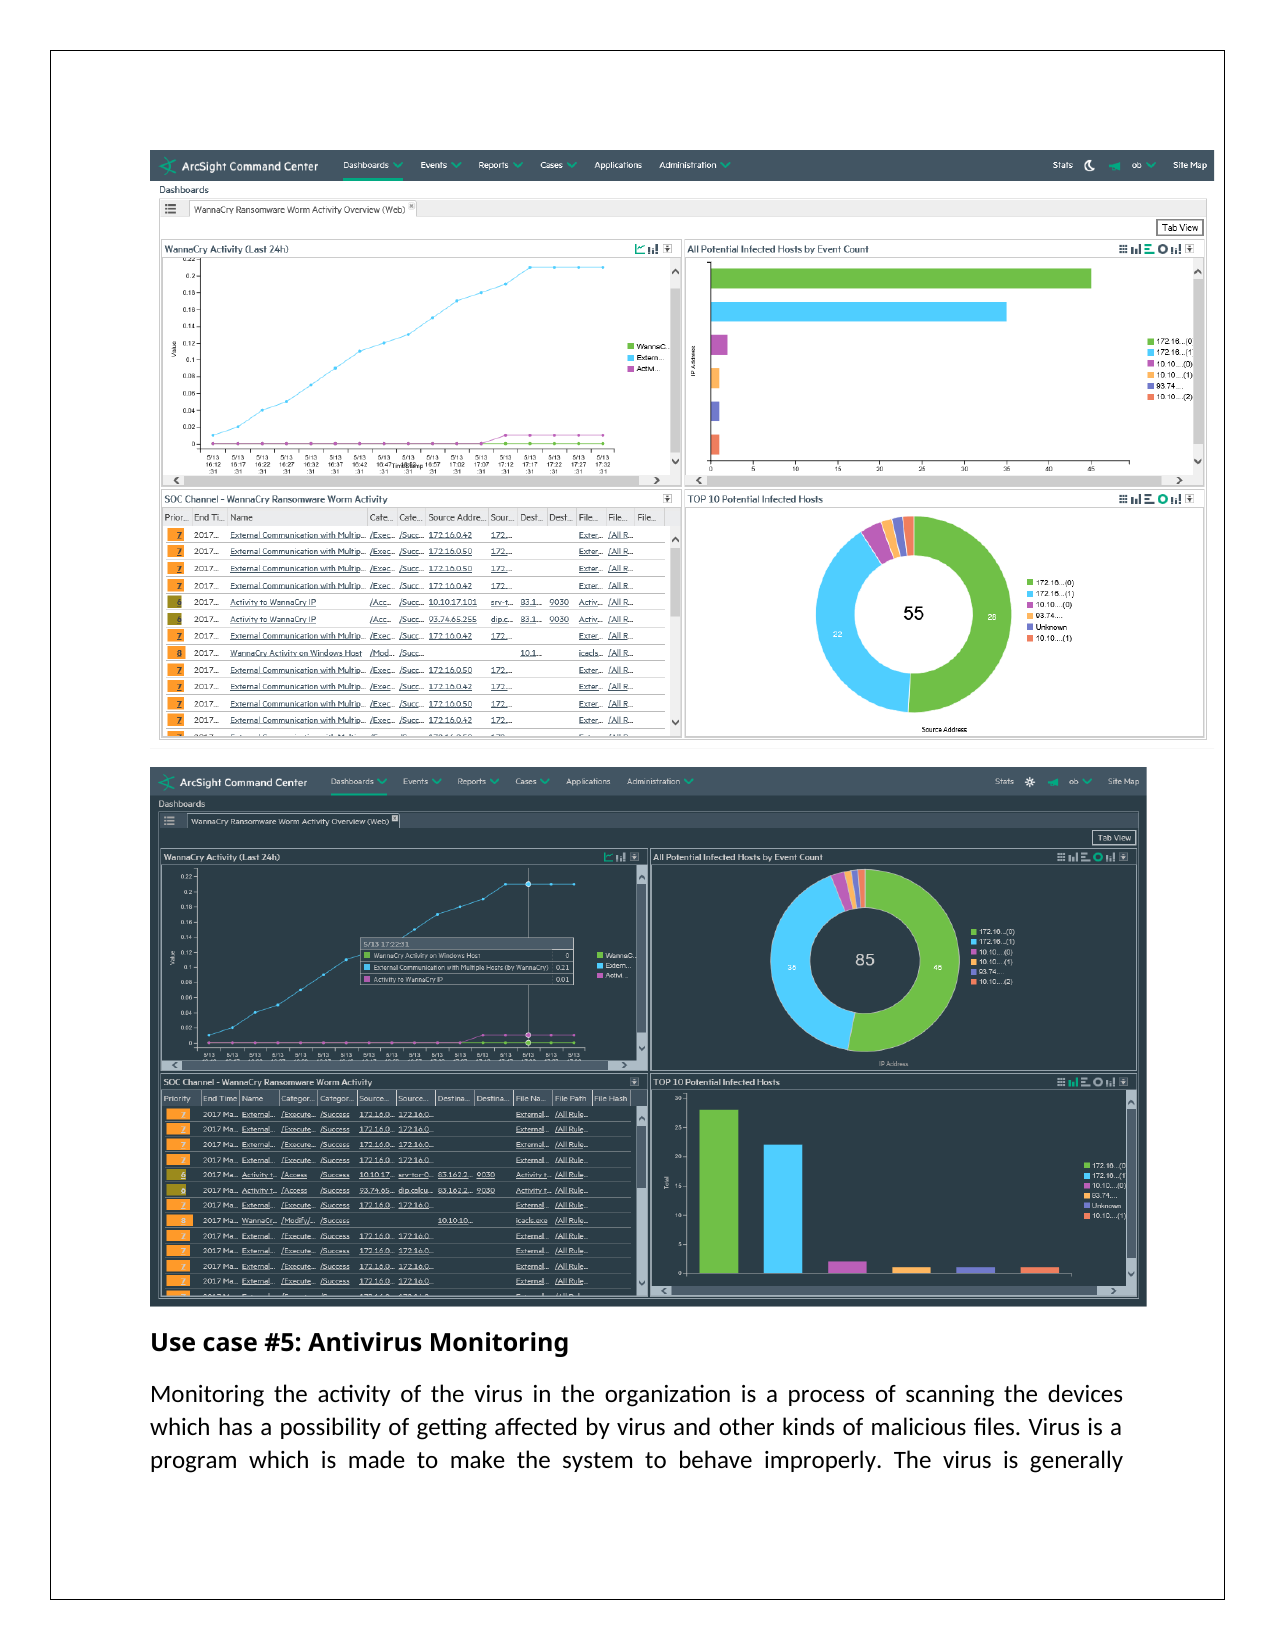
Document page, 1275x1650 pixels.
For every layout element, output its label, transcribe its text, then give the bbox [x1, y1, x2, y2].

text Use case #5: Antivirus Monitoring [150, 1325, 1125, 1359]
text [150, 1378, 1125, 1475]
picture [150, 150, 1215, 749]
picture [150, 767, 1147, 1307]
